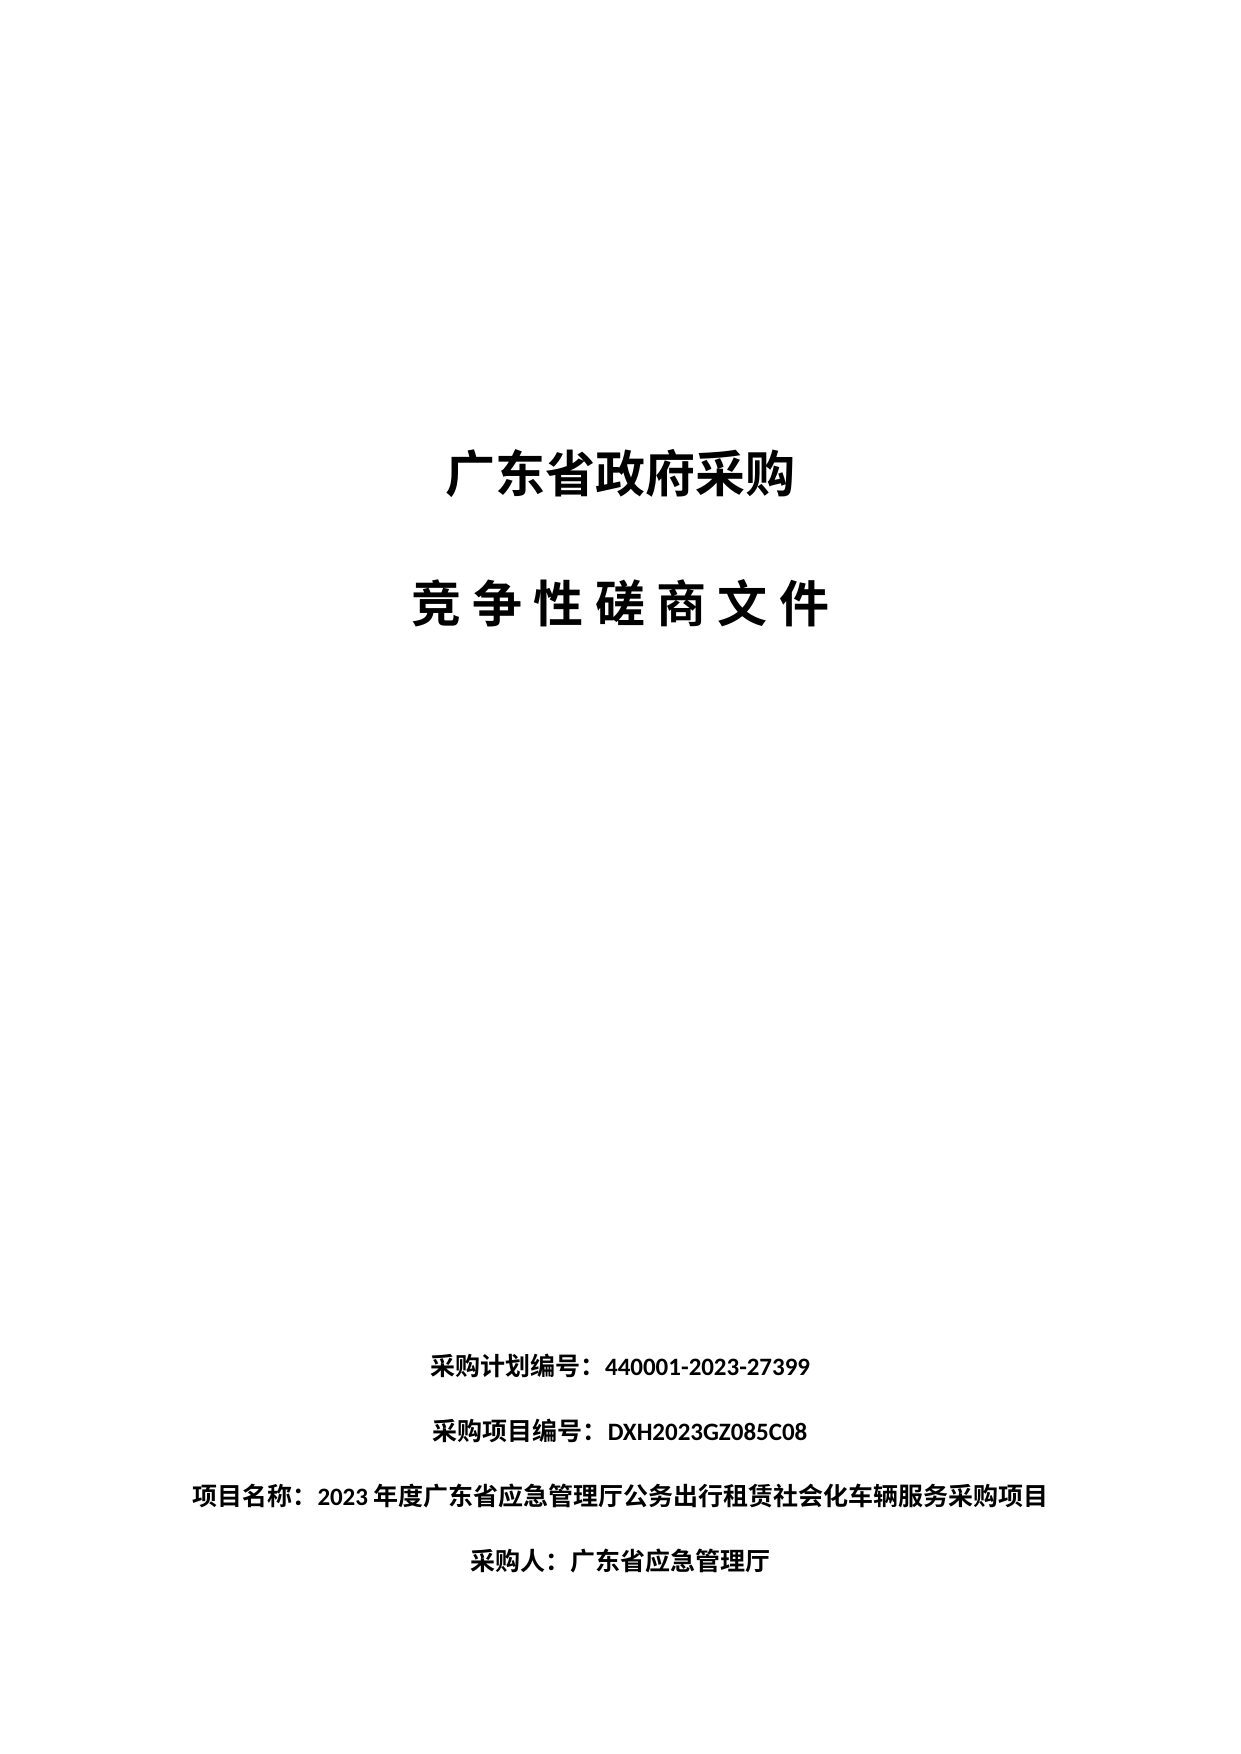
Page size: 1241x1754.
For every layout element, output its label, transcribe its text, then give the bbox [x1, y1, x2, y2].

text 项目名称：2023年度广东省应急管理厅公务出行租赁社会化车辆服务采购项目 [187, 1462, 1053, 1527]
text 采购人：广东省应急管理厅 [187, 1527, 1053, 1592]
text 采购计划编号：440001-2023-27399 [187, 1332, 1053, 1397]
text 广东省政府采购 [187, 422, 1053, 519]
text 竞 争 性 磋 商 文 件 [187, 552, 1053, 1332]
text 采购项目编号：DXH2023GZ085C08 [187, 1397, 1053, 1462]
